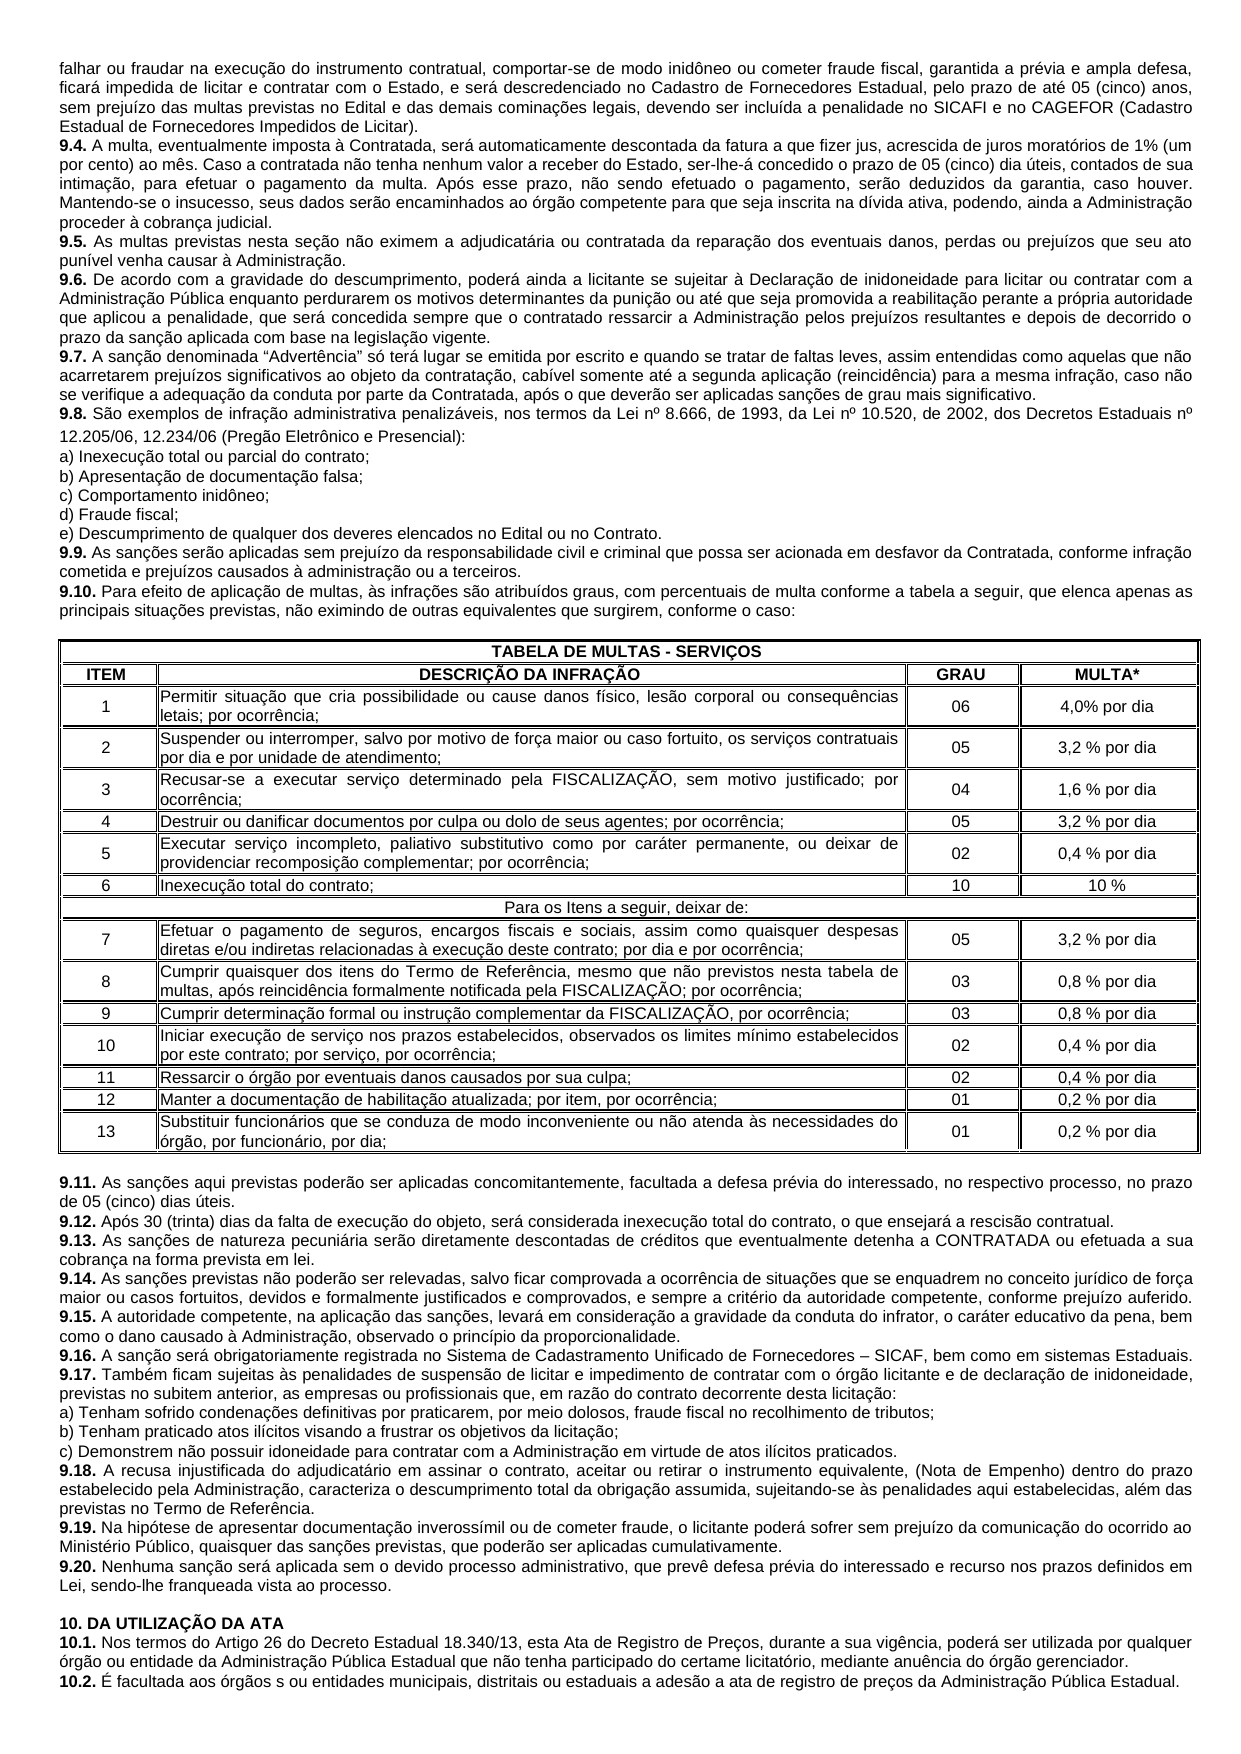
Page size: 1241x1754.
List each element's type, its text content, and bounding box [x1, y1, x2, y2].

text e) Descumprimento de qualquer dos deveres elencados no Edital ou no Contrato. [59, 524, 1194, 543]
table_cell 01 [908, 1090, 1018, 1109]
table_cell 5 [59, 831, 157, 872]
table_cell Executar serviço incompleto, paliativo substitutivo como por caráter permanente, ou deixar de providenciar recomposição complementar; por ocorrência; [159, 834, 905, 872]
text a) Inexecução total ou parcial do contrato; [59, 447, 1194, 466]
table_cell 3 [59, 767, 157, 808]
table_cell Suspender ou interromper, salvo por motivo de força maior ou caso fortuito, os serviços contratuais por dia e por unidade de atendimento; [159, 729, 905, 767]
table_cell 4 [61, 809, 156, 831]
table_cell 0,8 % por dia [1022, 1000, 1198, 1023]
table_cell Cumprir determinação formal ou instrução complementar da FISCALIZAÇÃO, por ocorrência; [159, 1004, 905, 1023]
table_cell 06 [908, 687, 1018, 725]
table_cell Substituir funcionários que se conduza de modo inconveniente ou não atenda às necessidades do órgão, por funcionário, por dia; [158, 1113, 906, 1151]
text 9.16. A sanção será obrigatoriamente registrada no Sistema de Cadastramento Unificado de Fornecedores – SICAF, bem como em sistemas Estaduais. 9.17. Também ficam sujeitas às penalidades de suspensão de licitar e impedimento de contratar com o órgão licitante e de declaração de inidoneidade, previstas no subitem anterior, as empresas ou profissionais que, em razão do contrato decorrente desta licitação: [59, 1346, 1194, 1403]
text 10. DA UTILIZAÇÃO DA ATA [59, 1614, 1194, 1633]
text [59, 59, 1194, 136]
table_cell Ressarcir o órgão por eventuais danos causados por sua culpa; [159, 1068, 905, 1087]
table_cell 0,4 % por dia [1020, 1023, 1199, 1064]
table_cell 02 [908, 1068, 1018, 1087]
table_cell 2 [61, 725, 156, 767]
table_cell Cumprir quaisquer dos itens do Termo de Referência, mesmo que não previstos nesta tabela de multas, após reincidência formalmente notificada pela FISCALIZAÇÃO; por ocorrência; [159, 962, 905, 1000]
table_cell DESCRIÇÃO DA INFRAÇÃO [159, 665, 905, 684]
text 9.11. As sanções aqui previstas poderão ser aplicadas concomitantemente, facultada a defesa prévia do interessado, no respectivo processo, no prazo de 05 (cinco) dias úteis. [59, 1173, 1194, 1211]
text 9.5. As multas previstas nesta seção não eximem a adjudicatária ou contratada da reparação dos eventuais danos, perdas ou prejuízos que seu ato punível venha causar à Administração. [59, 232, 1194, 270]
table_header TABELA DE MULTAS - SERVIÇOS [61, 642, 1197, 661]
table_cell 0,4 % por dia [1020, 831, 1199, 872]
table_cell 7 [61, 917, 156, 959]
table_cell 6 [61, 873, 156, 895]
table_cell 10 [908, 876, 1018, 895]
table_cell Recusar-se a executar serviço determinado pela FISCALIZAÇÃO, sem motivo justificado; por ocorrência; [159, 770, 905, 808]
text 9.18. A recusa injustificada do adjudicatário em assinar o contrato, aceitar ou retirar o instrumento equivalente, (Nota de Empenho) dentro do prazo estabelecido pela Administração, caracteriza o descumprimento total da obrigação assumida, sujeitando-se às penalidades aqui estabelecidas, além das previstas no Termo de Referência. [59, 1461, 1194, 1518]
table_cell 05 [908, 812, 1018, 831]
table_cell Destruir ou danificar documentos por culpa ou dolo de seus agentes; por ocorrência; [159, 812, 905, 831]
text 9.10. Para efeito de aplicação de multas, às infrações são atribuídos graus, com percentuais de multa conforme a tabela a seguir, que elenca apenas as principais situações previstas, não eximindo de outras equivalentes que surgirem, conforme o caso: [59, 581, 1194, 620]
table_cell 13 [61, 1109, 157, 1151]
text 10.1. Nos termos do Artigo 26 do Decreto Estadual 18.340/13, esta Ata de Registro de Preços, durante a sua vigência, poderá ser utilizada por qualquer órgão ou entidade da Administração Pública Estadual que não tenha participado do certame licitatório, mediante anuência do órgão gerenciador. [59, 1633, 1194, 1671]
table_cell 02 [908, 1026, 1018, 1064]
text 9.9. As sanções serão aplicadas sem prejuízo da responsabilidade civil e criminal que possa ser acionada em desfavor da Contratada, conforme infração cometida e prejuízos causados à administração ou a terceiros. [59, 543, 1194, 581]
table_cell 10 [59, 1023, 157, 1064]
text d) Fraude fiscal; [59, 505, 1194, 524]
table_cell 04 [908, 770, 1018, 808]
table_cell MULTA* [1020, 661, 1198, 684]
table_cell 8 [59, 959, 157, 1000]
table_cell 03 [908, 962, 1018, 1000]
table_cell 0,8 % por dia [1020, 959, 1199, 1000]
table_cell GRAU [908, 665, 1018, 684]
table_cell ITEM [61, 661, 157, 684]
text b) Apresentação de documentação falsa; [59, 466, 1194, 486]
table_cell 03 [908, 1004, 1018, 1023]
table_cell 05 [908, 921, 1018, 959]
table_cell Inexecução total do contrato; [159, 876, 905, 895]
table_cell 1,6 % por dia [1020, 767, 1199, 808]
table_cell Efetuar o pagamento de seguros, encargos fiscais e sociais, assim como quaisquer despesas diretas e/ou indiretas relacionadas à execução deste contrato; por dia e por ocorrência; [159, 921, 905, 959]
table_cell Permitir situação que cria possibilidade ou cause danos físico, lesão corporal ou consequências letais; por ocorrência; [159, 687, 905, 725]
table_cell 3,2 % por dia [1022, 725, 1198, 767]
table_cell 3,2 % por dia [1022, 917, 1198, 959]
table_cell 10 % [1022, 873, 1198, 895]
text 9.20. Nenhuma sanção será aplicada sem o devido processo administrativo, que prevê defesa prévia do interessado e recurso nos prazos definidos em Lei, sendo-lhe franqueada vista ao processo. [59, 1556, 1194, 1595]
table_cell 12 [59, 1087, 157, 1109]
text c) Demonstrem não possuir idoneidade para contratar com a Administração em virtude de atos ilícitos praticados. [59, 1441, 1194, 1461]
table_cell 9 [61, 1000, 156, 1023]
text b) Tenham praticado atos ilícitos visando a frustrar os objetivos da licitação; [59, 1422, 1194, 1441]
table_cell 4,0% por dia [1020, 684, 1199, 725]
text a) Tenham sofrido condenações definitivas por praticarem, por meio dolosos, fraude fiscal no recolhimento de tributos; [59, 1403, 1194, 1422]
table_cell 11 [61, 1064, 156, 1087]
table_cell 0,2 % por dia [1020, 1109, 1198, 1151]
table_cell 05 [908, 729, 1018, 767]
text 9.7. A sanção denominada “Advertência” só terá lugar se emitida por escrito e quando se tratar de faltas leves, assim entendidas como aquelas que não acarretarem prejuízos significativos ao objeto da contratação, cabível somente até a segunda aplicação (reincidência) para a mesma infração, caso não se verifique a adequação da conduta por parte da Contratada, após o que deverão ser aplicadas sanções de grau mais significativo. [59, 347, 1194, 404]
table_cell Manter a documentação de habilitação atualizada; por item, por ocorrência; [159, 1090, 905, 1109]
text c) Comportamento inidôneo; [59, 486, 1194, 505]
text 9.13. As sanções de natureza pecuniária serão diretamente descontadas de créditos que eventualmente detenha a CONTRATADA ou efetuada a sua cobrança na forma prevista em lei. [59, 1231, 1194, 1269]
text 9.12. Após 30 (trinta) dias da falta de execução do objeto, será considerada inexecução total do contrato, o que ensejará a rescisão contratual. [59, 1211, 1194, 1231]
table_cell 01 [906, 1109, 1020, 1151]
table_cell 1 [59, 684, 157, 725]
table_cell 3,2 % por dia [1022, 809, 1198, 831]
table_cell 0,4 % por dia [1022, 1064, 1198, 1087]
text 9.6. De acordo com a gravidade do descumprimento, poderá ainda a licitante se sujeitar à Declaração de inidoneidade para licitar ou contratar com a Administração Pública enquanto perdurarem os motivos determinantes da punição ou até que seja promovida a reabilitação perante a própria autoridade que aplicou a penalidade, que será concedida sempre que o contratado ressarcir a Administração pelos prejuízos resultantes e depois de decorrido o prazo da sanção aplicada com base na legislação vigente. [59, 270, 1194, 347]
table_cell 0,2 % por dia [1020, 1087, 1199, 1109]
text 9.8. São exemplos de infração administrativa penalizáveis, nos termos da Lei nº 8.666, de 1993, da Lei nº 10.520, de 2002, dos Decretos Estaduais nº 12.205/06, 12.234/06 (Pregão Eletrônico e Presencial): [59, 404, 1194, 447]
table_cell 02 [908, 834, 1018, 872]
text 9.4. A multa, eventualmente imposta à Contratada, será automaticamente descontada da fatura a que fizer jus, acrescida de juros moratórios de 1% (um por cento) ao mês. Caso a contratada não tenha nenhum valor a receber do Estado, ser-lhe-á concedido o prazo de 05 (cinco) dia úteis, contados de sua intimação, para efetuar o pagamento da multa. Após esse prazo, não sendo efetuado o pagamento, serão deduzidos da garantia, caso houver. Mantendo-se o insucesso, seus dados serão encaminhados ao órgão competente para que seja inscrita na dívida ativa, podendo, ainda a Administração proceder à cobrança judicial. [59, 136, 1194, 232]
text 10.2. É facultada aos órgãos s ou entidades municipais, distritais ou estaduais a adesão a ata de registro de preços da Administração Pública Estadual. [59, 1671, 1194, 1691]
text 9.19. Na hipótese de apresentar documentação inverossímil ou de cometer fraude, o licitante poderá sofrer sem prejuízo da comunicação do ocorrido ao Ministério Público, quaisquer das sanções previstas, que poderão ser aplicadas cumulativamente. [59, 1518, 1194, 1556]
table_cell Para os Itens a seguir, deixar de: [59, 895, 1199, 917]
text 9.14. As sanções previstas não poderão ser relevadas, salvo ficar comprovada a ocorrência de situações que se enquadrem no conceito jurídico de força maior ou casos fortuitos, devidos e formalmente justificados e comprovados, e sempre a critério da autoridade competente, conforme prejuízo auferido. 9.15. A autoridade competente, na aplicação das sanções, levará em consideração a gravidade da conduta do infrator, o caráter educativo da pena, bem como o dano causado à Administração, observado o princípio da proporcionalidade. [59, 1269, 1194, 1346]
table_cell Iniciar execução de serviço nos prazos estabelecidos, observados os limites mínimo estabelecidos por este contrato; por serviço, por ocorrência; [159, 1026, 905, 1064]
